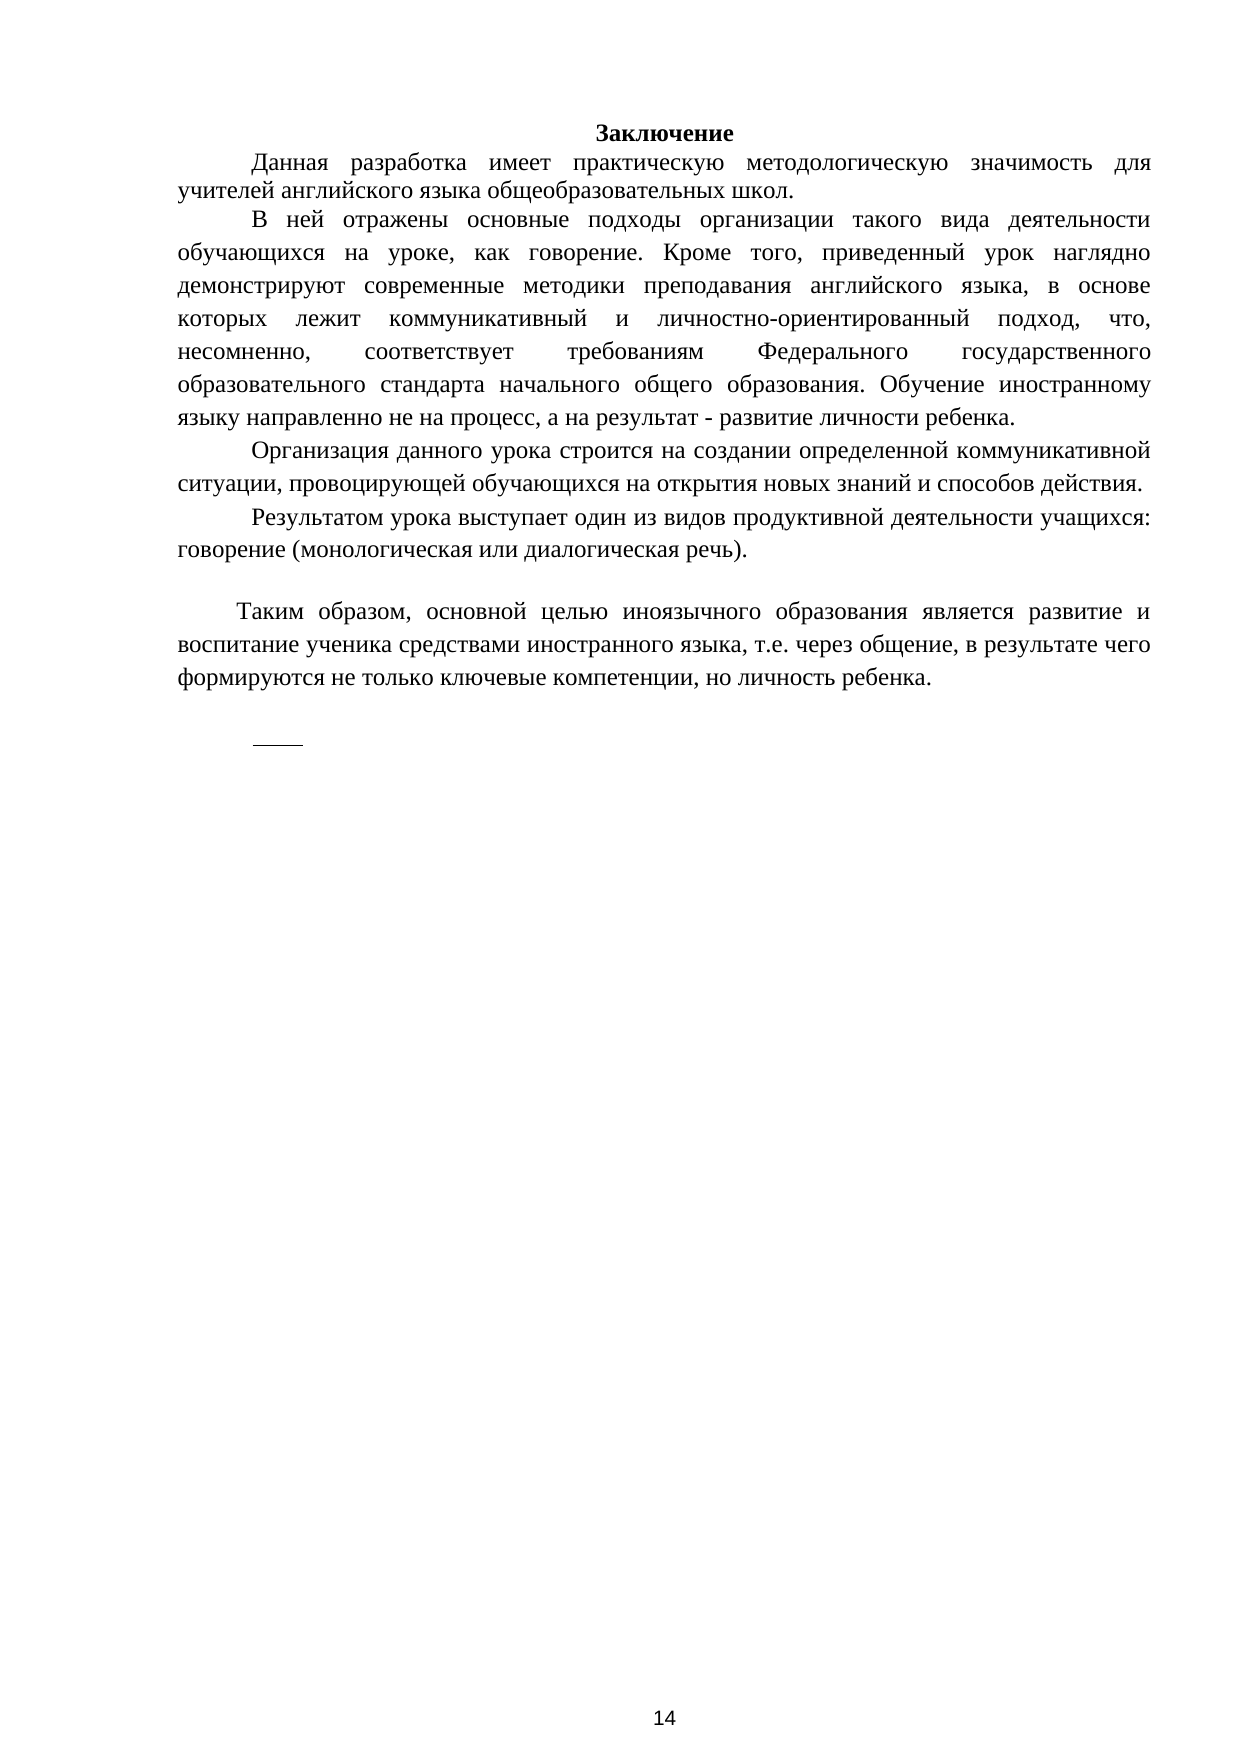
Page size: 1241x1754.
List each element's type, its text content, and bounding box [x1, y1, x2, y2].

text Организация данного урока строится на создании определенной коммуникативной ситуации, провоцирующей обучающихся на открытия новых знаний и способов действия. [177, 436, 1152, 497]
text Данная разработка имеет практическую методологическую значимость для учителей английского языка общеобразовательных школ. [177, 147, 1152, 204]
subtitle Заключение [177, 118, 1152, 147]
text Таким образом, основной целью иноязычного образования является развитие и воспитание ученика средствами иностранного языка, т.е. через общение, в результате чего формируются не только ключевые компетенции, но личность ребенка. [177, 596, 1152, 691]
text Результатом урока выступает один из видов продуктивной деятельности учащихся: говорение (монологическая или диалогическая речь). [177, 502, 1152, 563]
text В ней отражены основные подходы организации такого вида деятельности обучающихся на уроке, как говорение. Кроме того, приведенный урок наглядно демонстрируют современные методики преподавания английского языка, в основе которых лежит коммуникативный и личностно-ориентированный подход, что, несомненно, соответствует требованиям Федерального государственного образовательного стандарта начального общего образования. Обучение иностранному языку направленно не на процесс, а на результат - развитие личности ребенка. [177, 204, 1152, 431]
